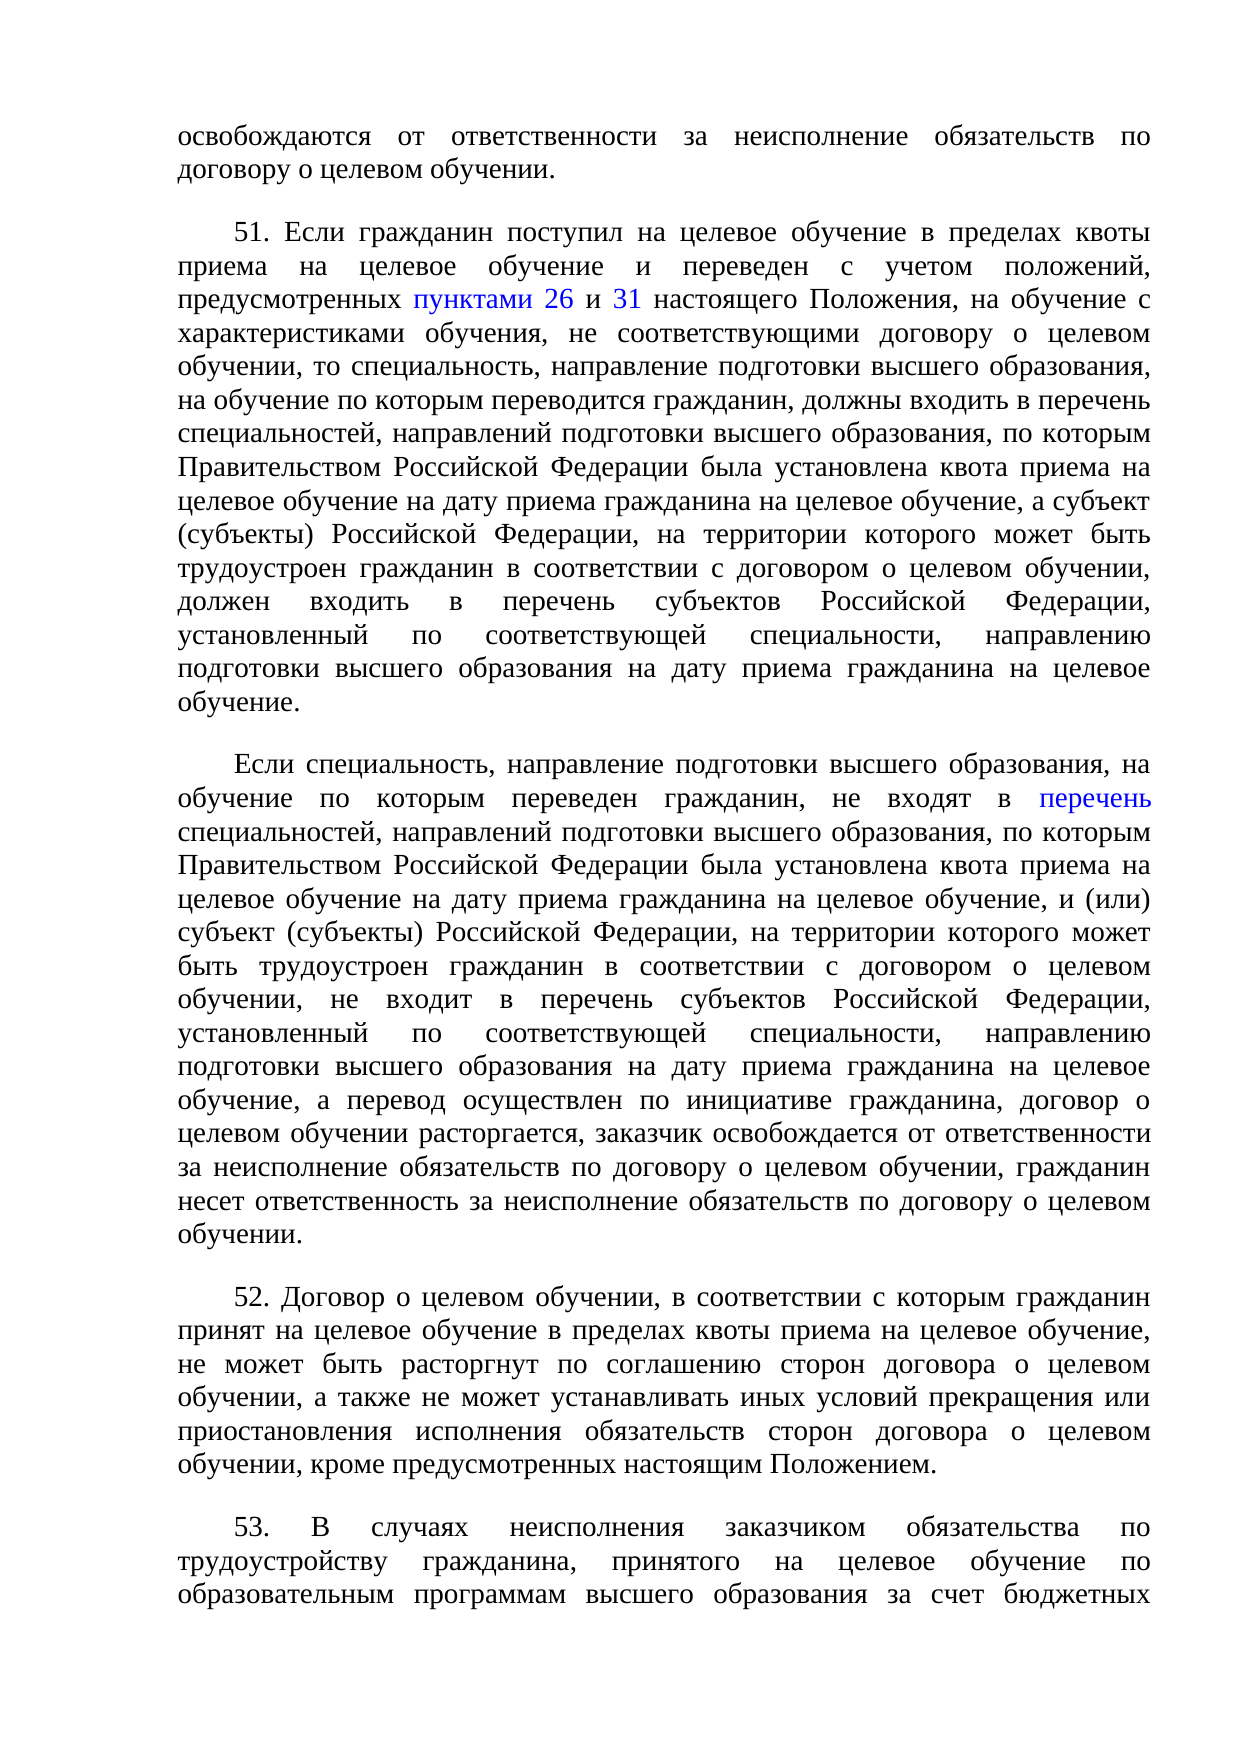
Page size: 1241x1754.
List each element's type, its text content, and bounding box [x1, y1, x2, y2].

text 52. Договор о целевом обучении, в соответствии с которым гражданин принят на целевое обучение в пределах квоты приема на целевое обучение, не может быть расторгнут по соглашению сторон договора о целевом обучении, а также не может устанавливать иных условий прекращения или приостановления исполнения обязательств сторон договора о целевом обучении, кроме предусмотренных настоящим Положением. [177, 1279, 1152, 1480]
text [177, 1509, 1152, 1610]
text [177, 118, 1152, 185]
text 51. Если гражданин поступил на целевое обучение в пределах квоты приема на целевое обучение и переведен с учетом положений, предусмотренных пунктами 26 и 31 настоящего Положения, на обучение с характеристиками обучения, не соответствующими договору о целевом обучении, то специальность, направление подготовки высшего образования, на обучение по которым переводится гражданин, должны входить в перечень специальностей, направлений подготовки высшего образования, по которым Правительством Российской Федерации была установлена квота приема на целевое обучение на дату приема гражданина на целевое обучение, а субъект (субъекты) Российской Федерации, на территории которого может быть трудоустроен гражданин в соответствии с договором о целевом обучении, должен входить в перечень субъектов Российской Федерации, установленный по соответствующей специальности, направлению подготовки высшего образования на дату приема гражданина на целевое обучение. [177, 214, 1152, 717]
text Если специальность, направление подготовки высшего образования, на обучение по которым переведен гражданин, не входят в перечень специальностей, направлений подготовки высшего образования, по которым Правительством Российской Федерации была установлена квота приема на целевое обучение на дату приема гражданина на целевое обучение, и (или) субъект (субъекты) Российской Федерации, на территории которого может быть трудоустроен гражданин в соответствии с договором о целевом обучении, не входит в перечень субъектов Российской Федерации, установленный по соответствующей специальности, направлению подготовки высшего образования на дату приема гражданина на целевое обучение, а перевод осуществлен по инициативе гражданина, договор о целевом обучении расторгается, заказчик освобождается от ответственности за неисполнение обязательств по договору о целевом обучении, гражданин несет ответственность за неисполнение обязательств по договору о целевом обучении. [177, 747, 1152, 1250]
